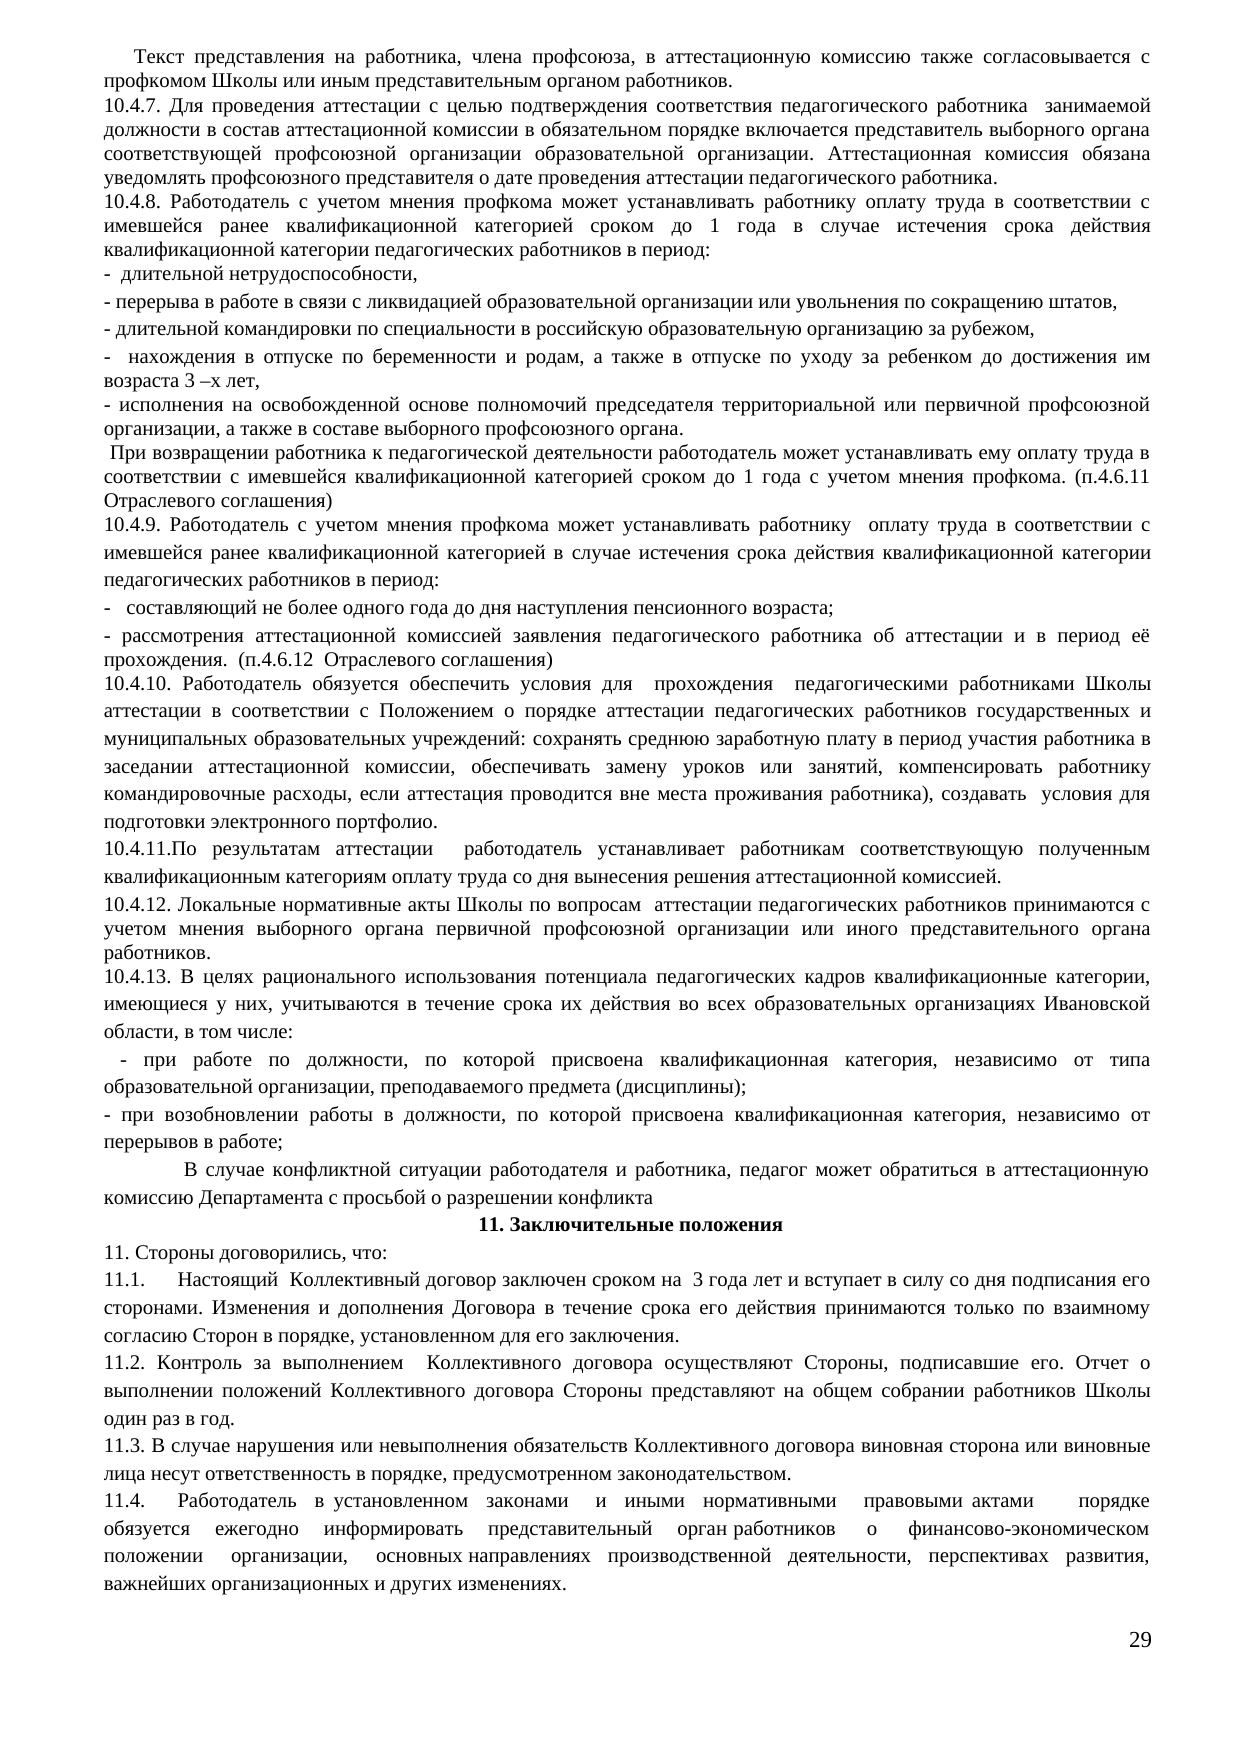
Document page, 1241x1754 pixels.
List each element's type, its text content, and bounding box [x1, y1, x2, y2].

text - длительной командировки по специальности в российскую образовательную организацию за рубежом, [103, 316, 1152, 340]
text 11.4. Работодатель в установленном законами и иными нормативными правовыми актами порядке обязуется ежегодно информировать представительный орган работников о финансово-экономическом положении организации, основных направлениях производственной деятельности, перспективах развития, важнейших организационных и других изменениях. [103, 1488, 1152, 1595]
text - перерыва в работе в связи с ликвидацией образовательной организации или увольнения по сокращению штатов, [103, 288, 1152, 313]
text 10.4.12. Локальные нормативные акты Школы по вопросам аттестации педагогических работников принимаются с учетом мнения выборного органа первичной профсоюзной организации или иного представительного органа работников. [103, 892, 1152, 964]
text При возвращении работника к педагогической деятельности работодатель может устанавливать ему оплату труда в соответствии с имевшейся квалификационной категорией сроком до 1 года с учетом мнения профкома. (п.4.6.11 Отраслевого соглашения) [103, 440, 1152, 512]
text 11. Стороны договорились, что: [103, 1240, 1152, 1264]
text - длительной нетрудоспособности, [103, 261, 1152, 285]
text 10.4.10. Работодатель обязуется обеспечить условия для прохождения педагогическими работниками Школы аттестации в соответствии с Положением о порядке аттестации педагогических работников государственных и муниципальных образовательных учреждений: сохранять среднюю заработную плату в период участия работника в заседании аттестационной комиссии, обеспечивать замену уроков или занятий, компенсировать работнику командировочные расходы, если аттестация проводится вне места проживания работника), создавать условия для подготовки электронного портфолио. [103, 671, 1152, 833]
text - исполнения на освобожденной основе полномочий председателя территориальной или первичной профсоюзной организации, а также в составе выборного профсоюзного органа. [103, 392, 1152, 440]
text 10.4.13. В целях рационального использования потенциала педагогических кадров квалификационные категории, имеющиеся у них, учитываются в течение срока их действия во всех образовательных организациях Ивановской области, в том числе: [103, 964, 1152, 1043]
text 10.4.8. Работодатель с учетом мнения профкома может устанавливать работнику оплату труда в соответствии с имевшейся ранее квалификационной категорией сроком до 1 года в случае истечения срока действия квалификационной категории педагогических работников в период: [103, 189, 1152, 261]
text - при возобновлении работы в должности, по которой присвоена квалификационная категория, независимо от перерывов в работе; [103, 1102, 1152, 1153]
text - составляющий не более одного года до дня наступления пенсионного возраста; [103, 595, 1152, 619]
text - рассмотрения аттестационной комиссией заявления педагогического работника об аттестации и в период её прохождения. (п.4.6.12 Отраслевого соглашения) [103, 623, 1152, 671]
text В случае конфликтной ситуации работодателя и работника, педагог может обратиться в аттестационную комиссию Департамента с просьбой о разрешении конфликта [103, 1157, 1152, 1209]
text 11.2. Контроль за выполнением Коллективного договора осуществляют Стороны, подписавшие его. Отчет о выполнении положений Коллективного договора Стороны представляют на общем собрании работников Школы один раз в год. [103, 1350, 1152, 1429]
text 10.4.11.По результатам аттестации работодатель устанавливает работникам соответствующую полученным квалификационным категориям оплату труда со дня вынесения решения аттестационной комиссией. [103, 836, 1152, 888]
text 11.1. Настоящий Коллективный договор заключен сроком на 3 года лет и вступает в силу со дня подписания его сторонами. Изменения и дополнения Договора в течение срока его действия принимаются только по взаимному согласию Сторон в порядке, установленном для его заключения. [103, 1267, 1152, 1347]
text 10.4.9. Работодатель с учетом мнения профкома может устанавливать работнику оплату труда в соответствии с имевшейся ранее квалификационной категорией в случае истечения срока действия квалификационной категории педагогических работников в период: [103, 512, 1152, 591]
text 10.4.7. Для проведения аттестации с целью подтверждения соответствия педагогического работника занимаемой должности в состав аттестационной комиссии в обязательном порядке включается представитель выборного органа соответствующей профсоюзной организации образовательной организации. Аттестационная комиссия обязана уведомлять профсоюзного представителя о дате проведения аттестации педагогического работника. [103, 92, 1152, 189]
text - нахождения в отпуске по беременности и родам, а также в отпуске по уходу за ребенком до достижения им возраста 3 –х лет, [103, 344, 1152, 392]
text 11. Заключительные положения [109, 1212, 1152, 1236]
text - при работе по должности, по которой присвоена квалификационная категория, независимо от типа образовательной организации, преподаваемого предмета (дисциплины); [103, 1047, 1152, 1098]
text Текст представления на работника, члена профсоюза, в аттестационную комиссию также согласовывается с профкомом Школы или иным представительным органом работников. [103, 44, 1152, 92]
text 11.3. В случае нарушения или невыполнения обязательств Коллективного договора виновная сторона или виновные лица несут ответственность в порядке, предусмотренном законодательством. [103, 1433, 1152, 1485]
